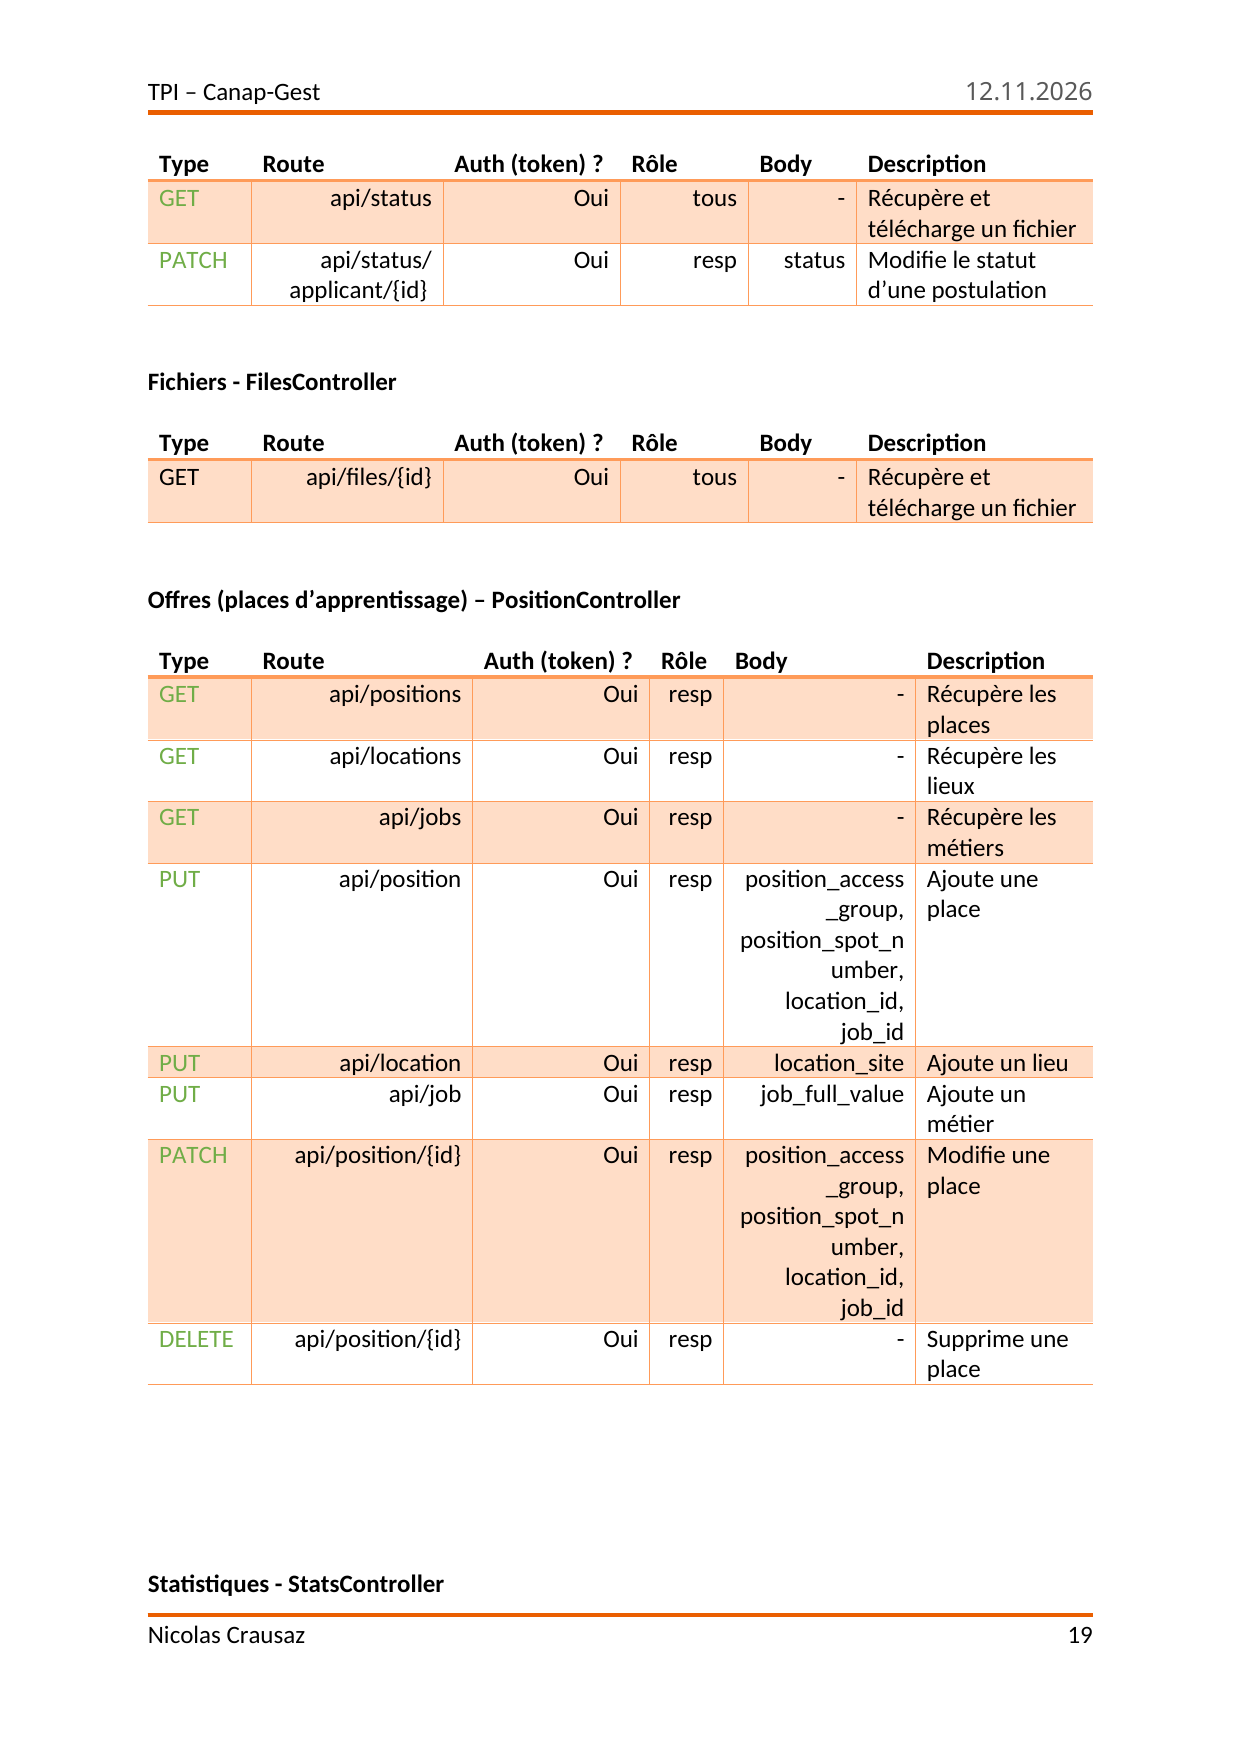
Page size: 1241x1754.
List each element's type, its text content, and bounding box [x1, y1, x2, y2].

table_cell Modifie une place [916, 1140, 1093, 1322]
table_cell resp [621, 244, 748, 305]
table_cell Récupère et télécharge un fichier [857, 182, 1093, 243]
table_cell status [749, 244, 856, 305]
table_cell tous [621, 461, 748, 522]
table_cell Récupère les places [916, 679, 1093, 739]
table_cell - [749, 461, 856, 522]
table_cell GET [148, 182, 251, 243]
table_header Rôle [620, 428, 748, 458]
table_header Description [856, 149, 1093, 179]
table_header Body [748, 149, 856, 179]
table_cell PATCH [148, 1140, 251, 1322]
table_header Auth (token) ? [443, 428, 620, 458]
table_cell Oui [473, 679, 649, 739]
table_cell GET [148, 679, 251, 739]
table_header Route [251, 149, 443, 179]
table_cell api/job [252, 1078, 472, 1139]
text Fichiers - FilesController [148, 366, 1093, 397]
table_cell resp [650, 679, 723, 739]
table_cell GET [148, 741, 251, 801]
table_cell api/positions [252, 679, 472, 739]
table_cell Oui [473, 1078, 649, 1139]
table_cell api/locations [252, 741, 472, 801]
table_cell position_access_group, position_spot_number, location_id, job_id [724, 864, 915, 1046]
table_header Body [748, 428, 856, 458]
text Statistiques - StatsController [148, 1568, 1093, 1598]
table_cell Récupère les lieux [916, 741, 1093, 801]
table_cell location_site [724, 1047, 915, 1077]
table_header Auth (token) ? [443, 149, 620, 179]
table_cell - [724, 741, 915, 801]
table_header Route [251, 428, 443, 458]
table_header Description [856, 428, 1093, 458]
table_header Body [724, 645, 915, 675]
table_cell - [724, 1324, 915, 1384]
table_cell api/position/{id} [252, 1140, 472, 1322]
table_header Type [148, 645, 251, 675]
table_cell PUT [148, 1078, 251, 1139]
table_cell GET [148, 802, 251, 863]
table_cell Récupère et télécharge un fichier [857, 461, 1093, 522]
table_cell api/position/{id} [252, 1324, 472, 1384]
table_header Rôle [650, 645, 723, 675]
table_cell Ajoute un métier [916, 1078, 1093, 1139]
table_cell api/status/ applicant/{id} [252, 244, 443, 305]
table_cell Ajoute une place [916, 864, 1093, 1046]
table_header Route [251, 645, 472, 675]
table_cell PUT [148, 864, 251, 1046]
table_cell Modifie le statut d’une postulation [857, 244, 1093, 305]
table_cell api/files/{id} [252, 461, 443, 522]
table_header Type [148, 149, 251, 179]
table_cell Oui [473, 1140, 649, 1322]
table_cell Oui [473, 802, 649, 863]
table_cell Récupère les métiers [916, 802, 1093, 863]
table_cell tous [621, 182, 748, 243]
table_cell PATCH [148, 244, 251, 305]
table_cell - [724, 679, 915, 739]
table_cell job_full_value [724, 1078, 915, 1139]
table_cell Oui [473, 741, 649, 801]
table_header Rôle [620, 149, 748, 179]
table_cell DELETE [148, 1324, 251, 1384]
table_cell Supprime une place [916, 1324, 1093, 1384]
table_cell Oui [444, 182, 620, 243]
table_cell api/status [252, 182, 443, 243]
table_cell - [749, 182, 856, 243]
table_cell resp [650, 864, 723, 1046]
table_header Auth (token) ? [473, 645, 649, 675]
table_cell GET [148, 461, 251, 522]
table_cell Oui [473, 1324, 649, 1384]
table_cell position_access_group, position_spot_number, location_id, job_id [724, 1140, 915, 1322]
table_cell resp [650, 802, 723, 863]
table_cell Oui [473, 1047, 649, 1077]
table_cell resp [650, 741, 723, 801]
table_cell Oui [444, 244, 620, 305]
table_cell api/location [252, 1047, 472, 1077]
table_cell resp [650, 1078, 723, 1139]
table_cell Oui [473, 864, 649, 1046]
table_cell PUT [148, 1047, 251, 1077]
text Offres (places d’apprentissage) – PositionController [148, 584, 1093, 614]
table_header Description [915, 645, 1093, 675]
table_header Type [148, 428, 251, 458]
table_cell Oui [444, 461, 620, 522]
table_cell resp [650, 1047, 723, 1077]
table_cell Ajoute un lieu [916, 1047, 1093, 1077]
table_cell resp [650, 1324, 723, 1384]
table_cell api/jobs [252, 802, 472, 863]
table_cell - [724, 802, 915, 863]
table_cell resp [650, 1140, 723, 1322]
table_cell api/position [252, 864, 472, 1046]
